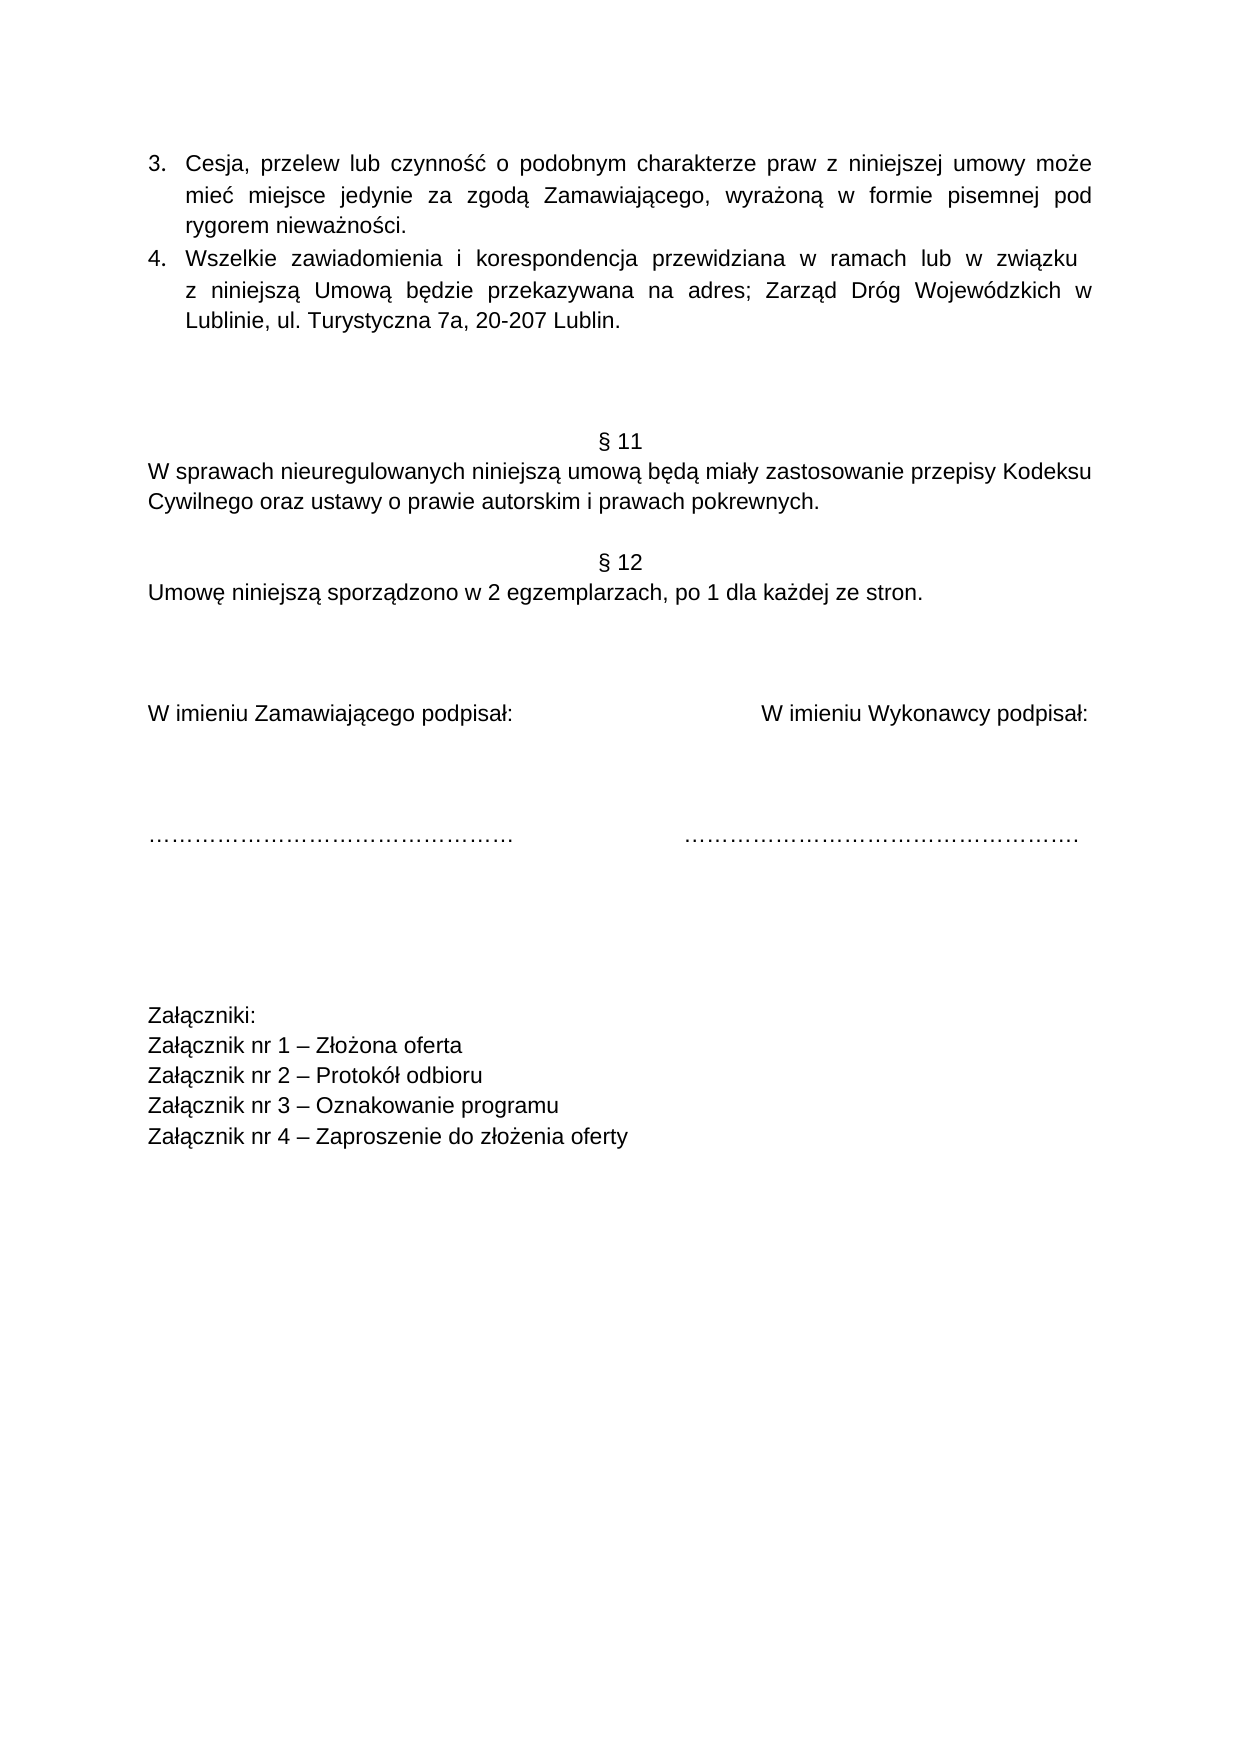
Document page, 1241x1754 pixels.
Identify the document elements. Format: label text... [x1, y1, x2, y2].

text W imieniu Zamawiającego podpisał: W imieniu Wykonawcy podpisał: [148, 700, 1093, 726]
text Załącznik nr 3 – Oznakowanie programu [148, 1092, 1093, 1119]
list Wszelkie zawiadomienia i korespondencja przewidziana w ramach lub w związku z niniejszą Umową będzie przekazywana na adres; Zarząd Dróg Wojewódzkich w Lublinie, ul. Turystyczna 7a, 20-207 Lublin. [148, 242, 1093, 333]
text § 11 [148, 428, 1093, 454]
text Załącznik nr 2 – Protokół odbioru [148, 1062, 1093, 1088]
list Cesja, przelew lub czynność o podobnym charakterze praw z niniejszej umowy może mieć miejsce jedynie za zgodą Zamawiającego, wyrażoną w formie pisemnej pod rygorem nieważności. [148, 148, 1093, 238]
text W sprawach nieuregulowanych niniejszą umową będą miały zastosowanie przepisy Kodeksu Cywilnego oraz ustawy o prawie autorskim i prawach pokrewnych. [148, 458, 1093, 514]
text ………………………………………… ……………………………………………. [148, 821, 1093, 847]
text Umowę niniejszą sporządzono w 2 egzemplarzach, po 1 dla każdej ze stron. [148, 579, 1093, 605]
text Załącznik nr 1 – Złożona oferta [148, 1032, 1093, 1058]
text Załącznik nr 4 – Zaproszenie do złożenia oferty [148, 1123, 1093, 1149]
text § 12 [148, 549, 1093, 575]
text Załączniki: [148, 1002, 1093, 1028]
